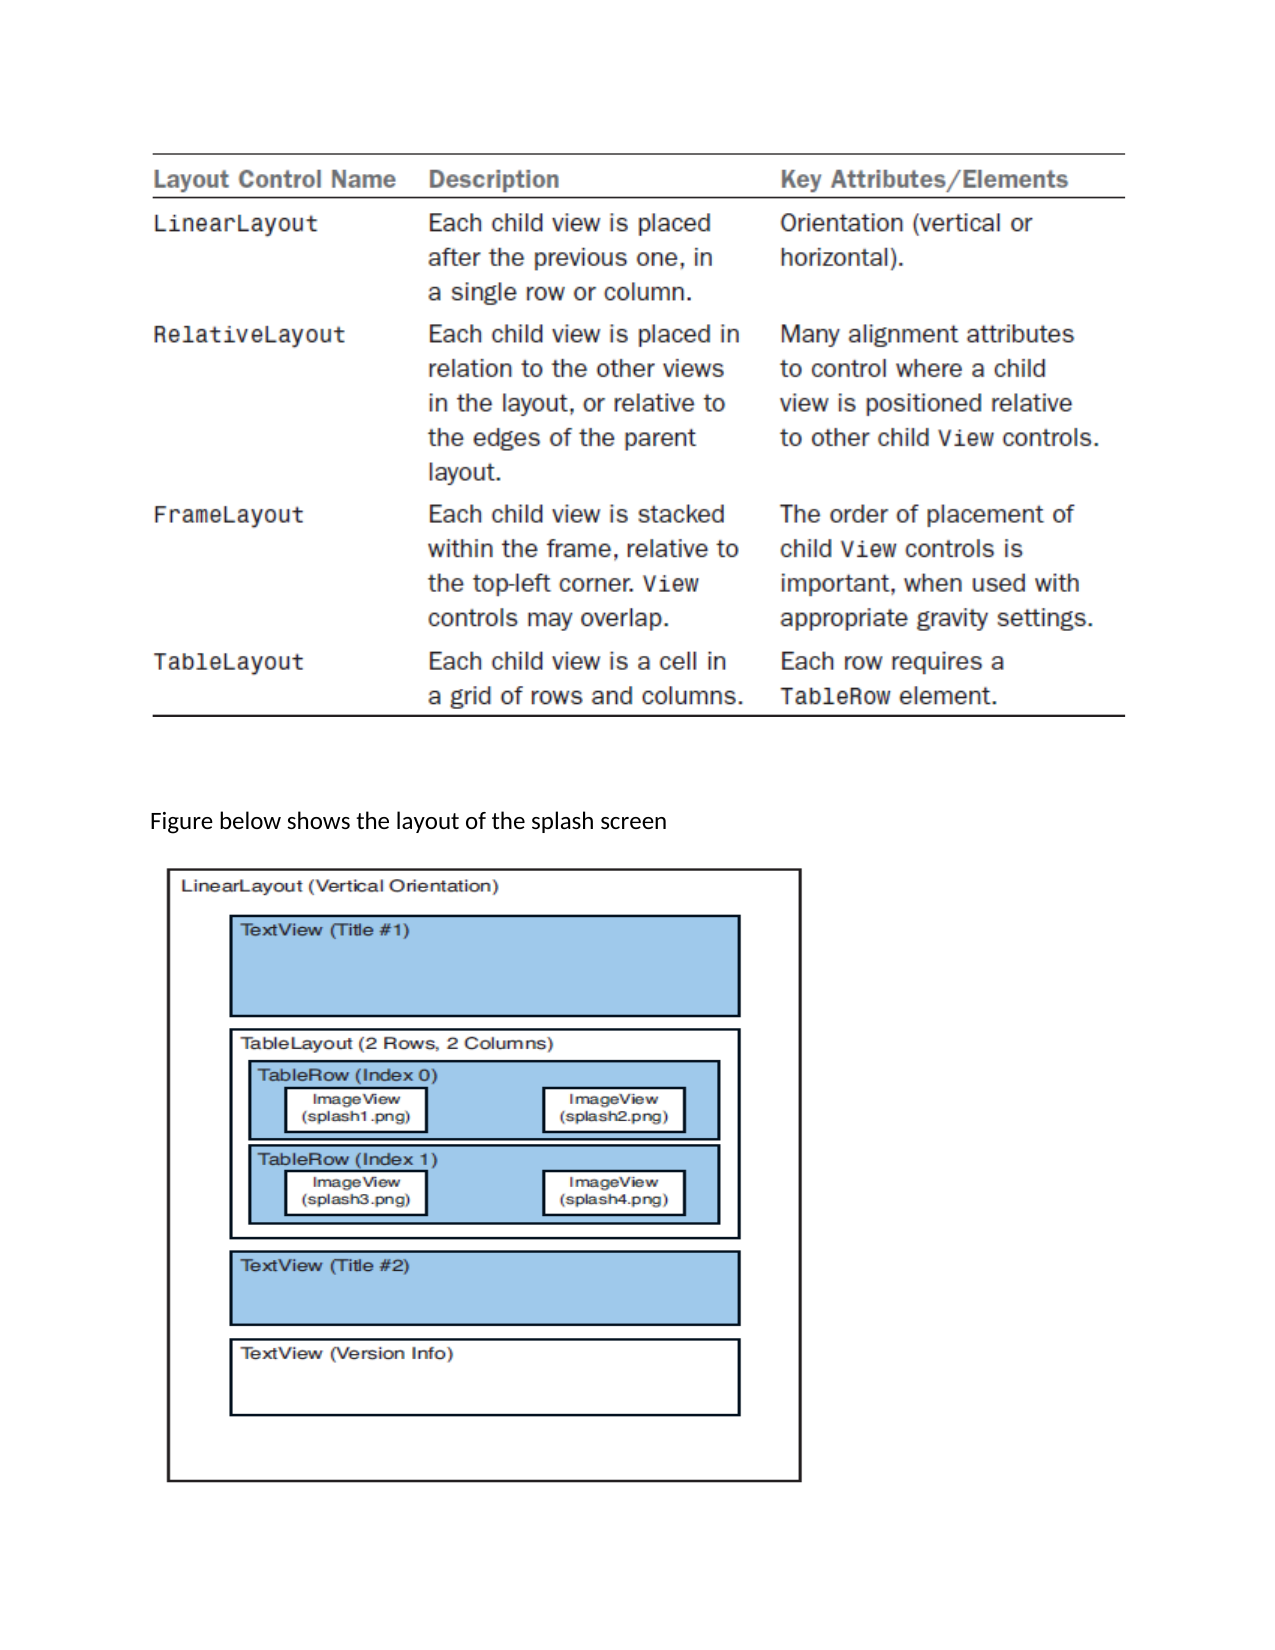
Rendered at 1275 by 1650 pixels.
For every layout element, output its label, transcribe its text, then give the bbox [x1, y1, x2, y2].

text Figure below shows the layout of the splash screen [150, 805, 1125, 836]
